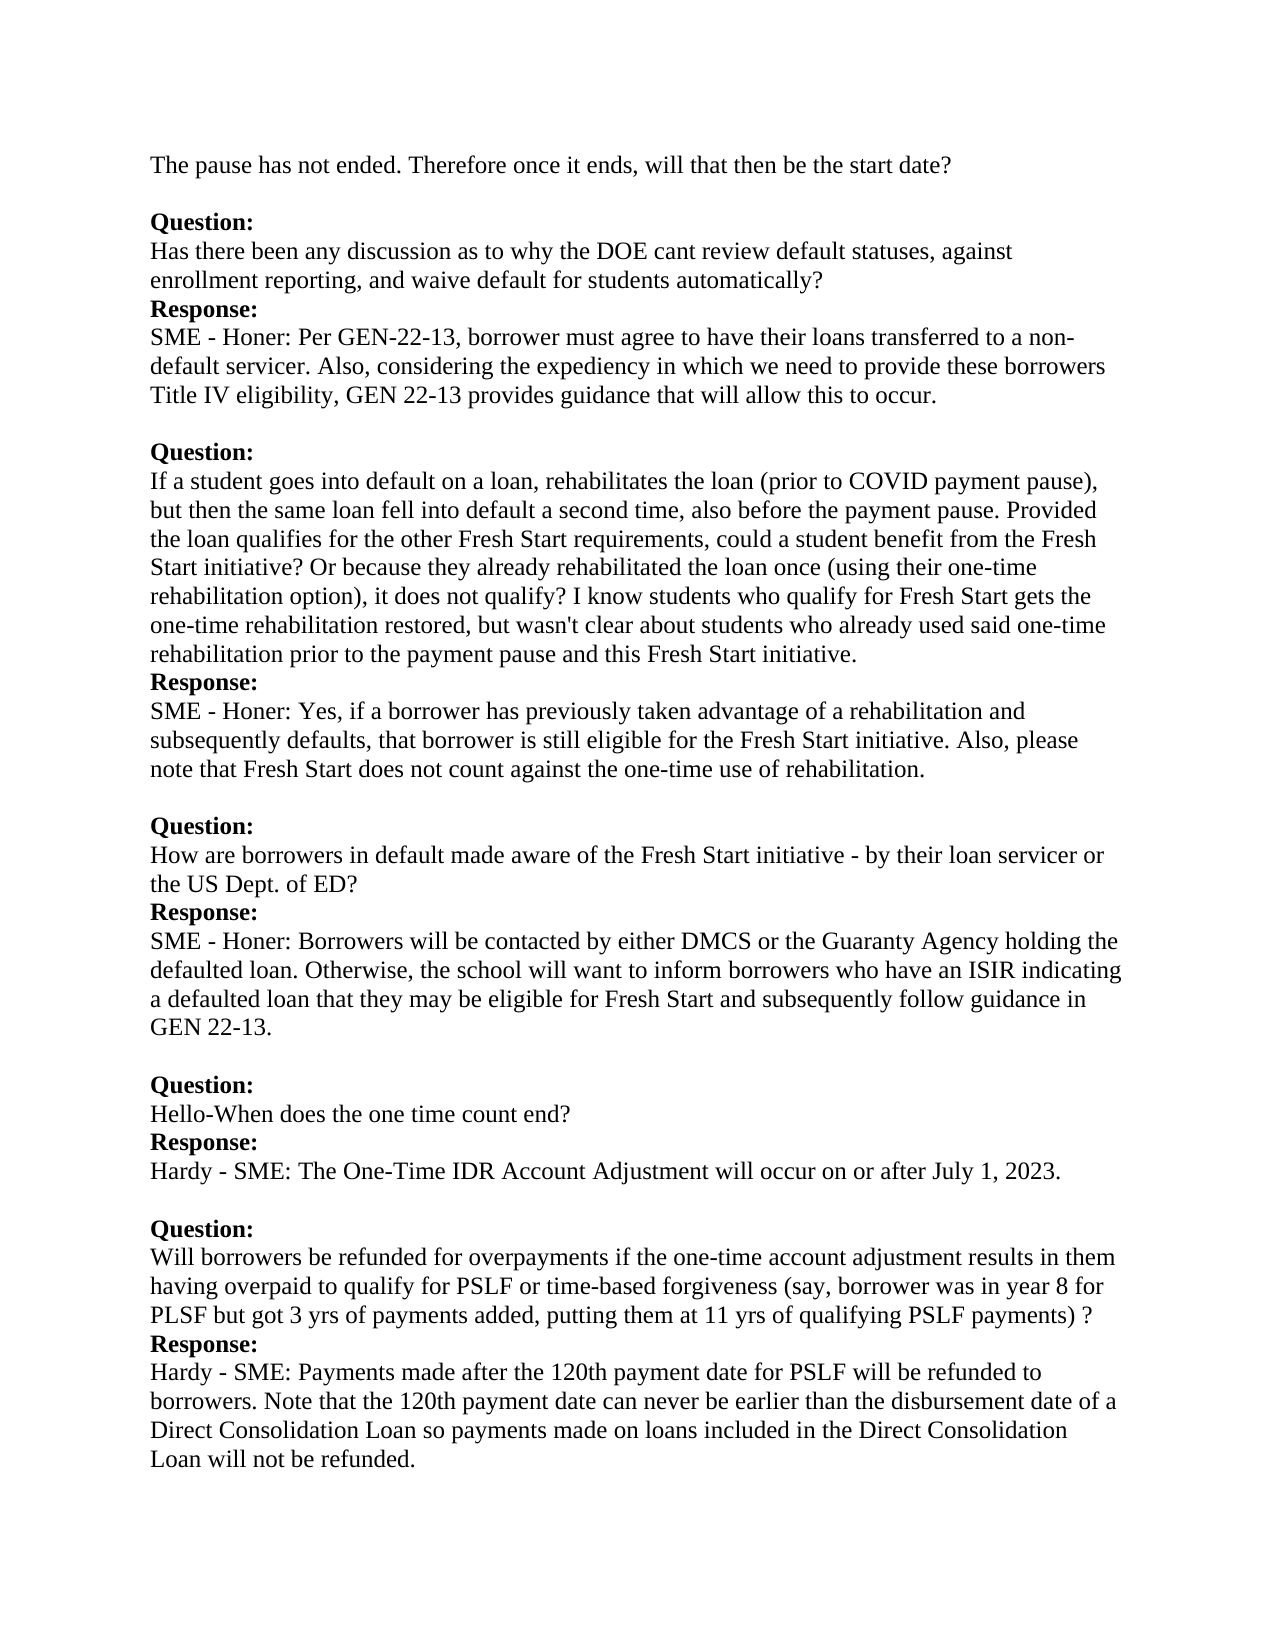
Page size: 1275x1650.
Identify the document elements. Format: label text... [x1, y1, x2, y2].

text SME - Honer: Yes, if a borrower has previously taken advantage of a rehabilitation and subsequently defaults, that borrower is still eligible for the Fresh Start initiative. Also, please note that Fresh Start does not count against the one-time use of rehabilitation. [150, 696, 1125, 782]
text The pause has not ended. Therefore once it ends, will that then be the start date? [150, 150, 1125, 179]
text Response: [150, 294, 1125, 322]
text SME - Honer: Per GEN-22-13, borrower must agree to have their loans transferred to a non-default servicer. Also, considering the expediency in which we need to provide these borrowers Title IV eligibility, GEN 22-13 provides guidance that will allow this to occur. [150, 322, 1125, 409]
text SME - Honer: Borrowers will be contacted by either DMCS or the Guaranty Agency holding the defaulted loan. Otherwise, the school will want to inform borrowers who have an ISIR indicating a defaulted loan that they may be eligible for Fresh Start and subsequently follow guidance in GEN 22-13. [150, 926, 1125, 1041]
text Question: [150, 782, 1125, 840]
text Question: [150, 1185, 1125, 1242]
text Hardy - SME: Payments made after the 120th payment date for PSLF will be refunded to borrowers. Note that the 120th payment date can never be earlier than the disbursement date of a Direct Consolidation Loan so payments made on loans included in the Direct Consolidation Loan will not be refunded. [150, 1357, 1125, 1472]
text Response: [150, 667, 1125, 696]
text Response: [150, 1329, 1125, 1357]
text Response: [150, 897, 1125, 926]
text Hello-When does the one time count end? [150, 1099, 1125, 1127]
text Hardy - SME: The One-Time IDR Account Adjustment will occur on or after July 1, 2023. [150, 1156, 1125, 1185]
text Question: [150, 179, 1125, 236]
text Response: [150, 1127, 1125, 1156]
text Has there been any discussion as to why the DOE cant review default statuses, against enrollment reporting, and waive default for students automatically? [150, 236, 1125, 294]
text Question: [150, 409, 1125, 466]
text If a student goes into default on a loan, rehabilitates the loan (prior to COVID payment pause), but then the same loan fell into default a second time, also before the payment pause. Provided the loan qualifies for the other Fresh Start requirements, could a student benefit from the Fresh Start initiative? Or because they already rehabilitated the loan once (using their one-time rehabilitation option), it does not qualify? I know students who qualify for Fresh Start gets the one-time rehabilitation restored, but wasn't clear about students who already used said one-time rehabilitation prior to the payment pause and this Fresh Start initiative. [150, 466, 1125, 667]
text Will borrowers be refunded for overpayments if the one-time account adjustment results in them having overpaid to qualify for PSLF or time-based forgiveness (say, borrower was in year 8 for PLSF but got 3 yrs of payments added, putting them at 11 yrs of qualifying PSLF payments) ? [150, 1242, 1125, 1329]
text Question: [150, 1041, 1125, 1099]
text How are borrowers in default made aware of the Fresh Start initiative - by their loan servicer or the US Dept. of ED? [150, 840, 1125, 897]
